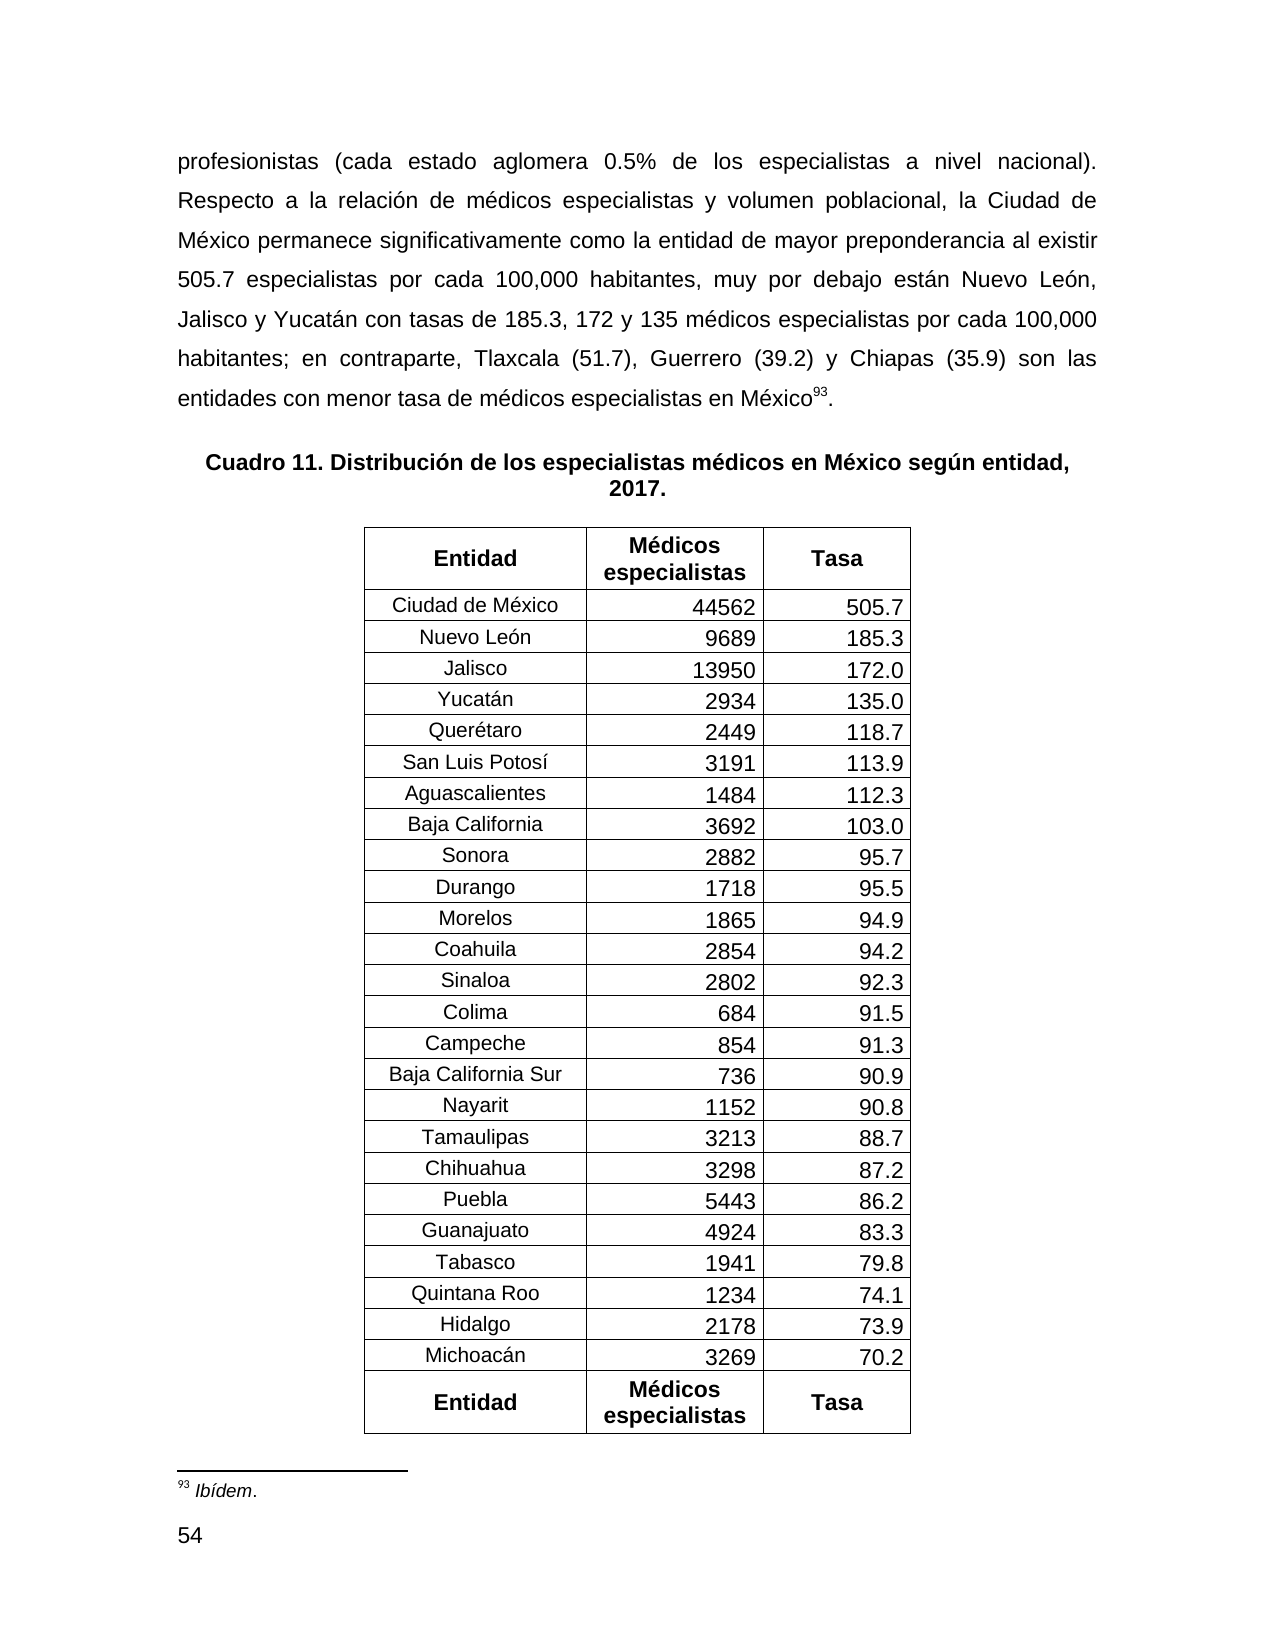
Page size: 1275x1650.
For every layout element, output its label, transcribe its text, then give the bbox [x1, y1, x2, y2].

table_cell 118.7 [764, 715, 910, 745]
table_cell 94.9 [764, 903, 910, 933]
table_cell Campeche [365, 1028, 586, 1058]
table_cell 83.3 [764, 1215, 910, 1245]
table_cell Guanajuato [365, 1215, 586, 1245]
table_cell 44562 [587, 590, 763, 620]
table_cell 88.7 [764, 1121, 910, 1152]
table_cell 1234 [587, 1278, 763, 1308]
table_cell 112.3 [764, 778, 910, 808]
table_header Entidad [365, 528, 586, 589]
table_cell 70.2 [764, 1340, 910, 1370]
table_cell 2449 [587, 715, 763, 745]
table_cell 4924 [587, 1215, 763, 1245]
table_cell Yucatán [365, 684, 586, 714]
table_cell 74.1 [764, 1278, 910, 1308]
table_cell Hidalgo [365, 1309, 586, 1339]
table_cell 135.0 [764, 684, 910, 714]
table_cell 3269 [587, 1340, 763, 1370]
table_cell Colima [365, 996, 586, 1027]
table_cell 91.5 [764, 996, 910, 1027]
table_cell Baja California [365, 809, 586, 839]
table_cell Sinaloa [365, 965, 586, 995]
table_cell Entidad [365, 1371, 586, 1433]
table_cell 3213 [587, 1121, 763, 1152]
table_cell 94.2 [764, 934, 910, 964]
table_cell Tabasco [365, 1246, 586, 1277]
table_cell 172.0 [764, 653, 910, 683]
table_cell 2882 [587, 840, 763, 870]
table_cell 2178 [587, 1309, 763, 1339]
table_cell Michoacán [365, 1340, 586, 1370]
table_cell Querétaro [365, 715, 586, 745]
table_cell 9689 [587, 621, 763, 652]
table_cell Nuevo León [365, 621, 586, 652]
table_cell Coahuila [365, 934, 586, 964]
table_cell 3298 [587, 1153, 763, 1183]
table_cell 736 [587, 1059, 763, 1089]
table_cell 1941 [587, 1246, 763, 1277]
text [177, 148, 1098, 411]
table_cell 3191 [587, 746, 763, 777]
table_header Médicos especialistas [587, 528, 763, 589]
table_cell 1484 [587, 778, 763, 808]
table_cell 2854 [587, 934, 763, 964]
table_cell 73.9 [764, 1309, 910, 1339]
table_cell 185.3 [764, 621, 910, 652]
table_cell 79.8 [764, 1246, 910, 1277]
table_cell 113.9 [764, 746, 910, 777]
table_cell San Luis Potosí [365, 746, 586, 777]
table_cell Nayarit [365, 1090, 586, 1120]
table_cell 1718 [587, 871, 763, 902]
table_cell Ciudad de México [365, 590, 586, 620]
table_cell 2934 [587, 684, 763, 714]
table_cell Sonora [365, 840, 586, 870]
table_cell 91.3 [764, 1028, 910, 1058]
table_cell 90.8 [764, 1090, 910, 1120]
table_cell Morelos [365, 903, 586, 933]
table_cell Baja California Sur [365, 1059, 586, 1089]
table_cell Jalisco [365, 653, 586, 683]
table_cell Durango [365, 871, 586, 902]
table_cell 1865 [587, 903, 763, 933]
table_cell 3692 [587, 809, 763, 839]
table_cell 854 [587, 1028, 763, 1058]
table_cell Aguascalientes [365, 778, 586, 808]
table_cell 95.7 [764, 840, 910, 870]
table_cell 92.3 [764, 965, 910, 995]
table_cell Tasa [764, 1371, 910, 1433]
table_cell 13950 [587, 653, 763, 683]
table_cell Tamaulipas [365, 1121, 586, 1152]
table_cell Quintana Roo [365, 1278, 586, 1308]
table_cell Médicos especialistas [587, 1371, 763, 1433]
table_cell 505.7 [764, 590, 910, 620]
table_cell Puebla [365, 1184, 586, 1214]
table_cell 90.9 [764, 1059, 910, 1089]
table_cell 5443 [587, 1184, 763, 1214]
text Cuadro 11. Distribución de los especialistas médicos en México según entidad, 2017. [177, 449, 1098, 502]
table_header Tasa [764, 528, 910, 589]
table_cell 86.2 [764, 1184, 910, 1214]
table_cell 103.0 [764, 809, 910, 839]
table_cell 684 [587, 996, 763, 1027]
table_cell 87.2 [764, 1153, 910, 1183]
table_cell Chihuahua [365, 1153, 586, 1183]
table_cell 95.5 [764, 871, 910, 902]
table_cell 1152 [587, 1090, 763, 1120]
table_cell 2802 [587, 965, 763, 995]
